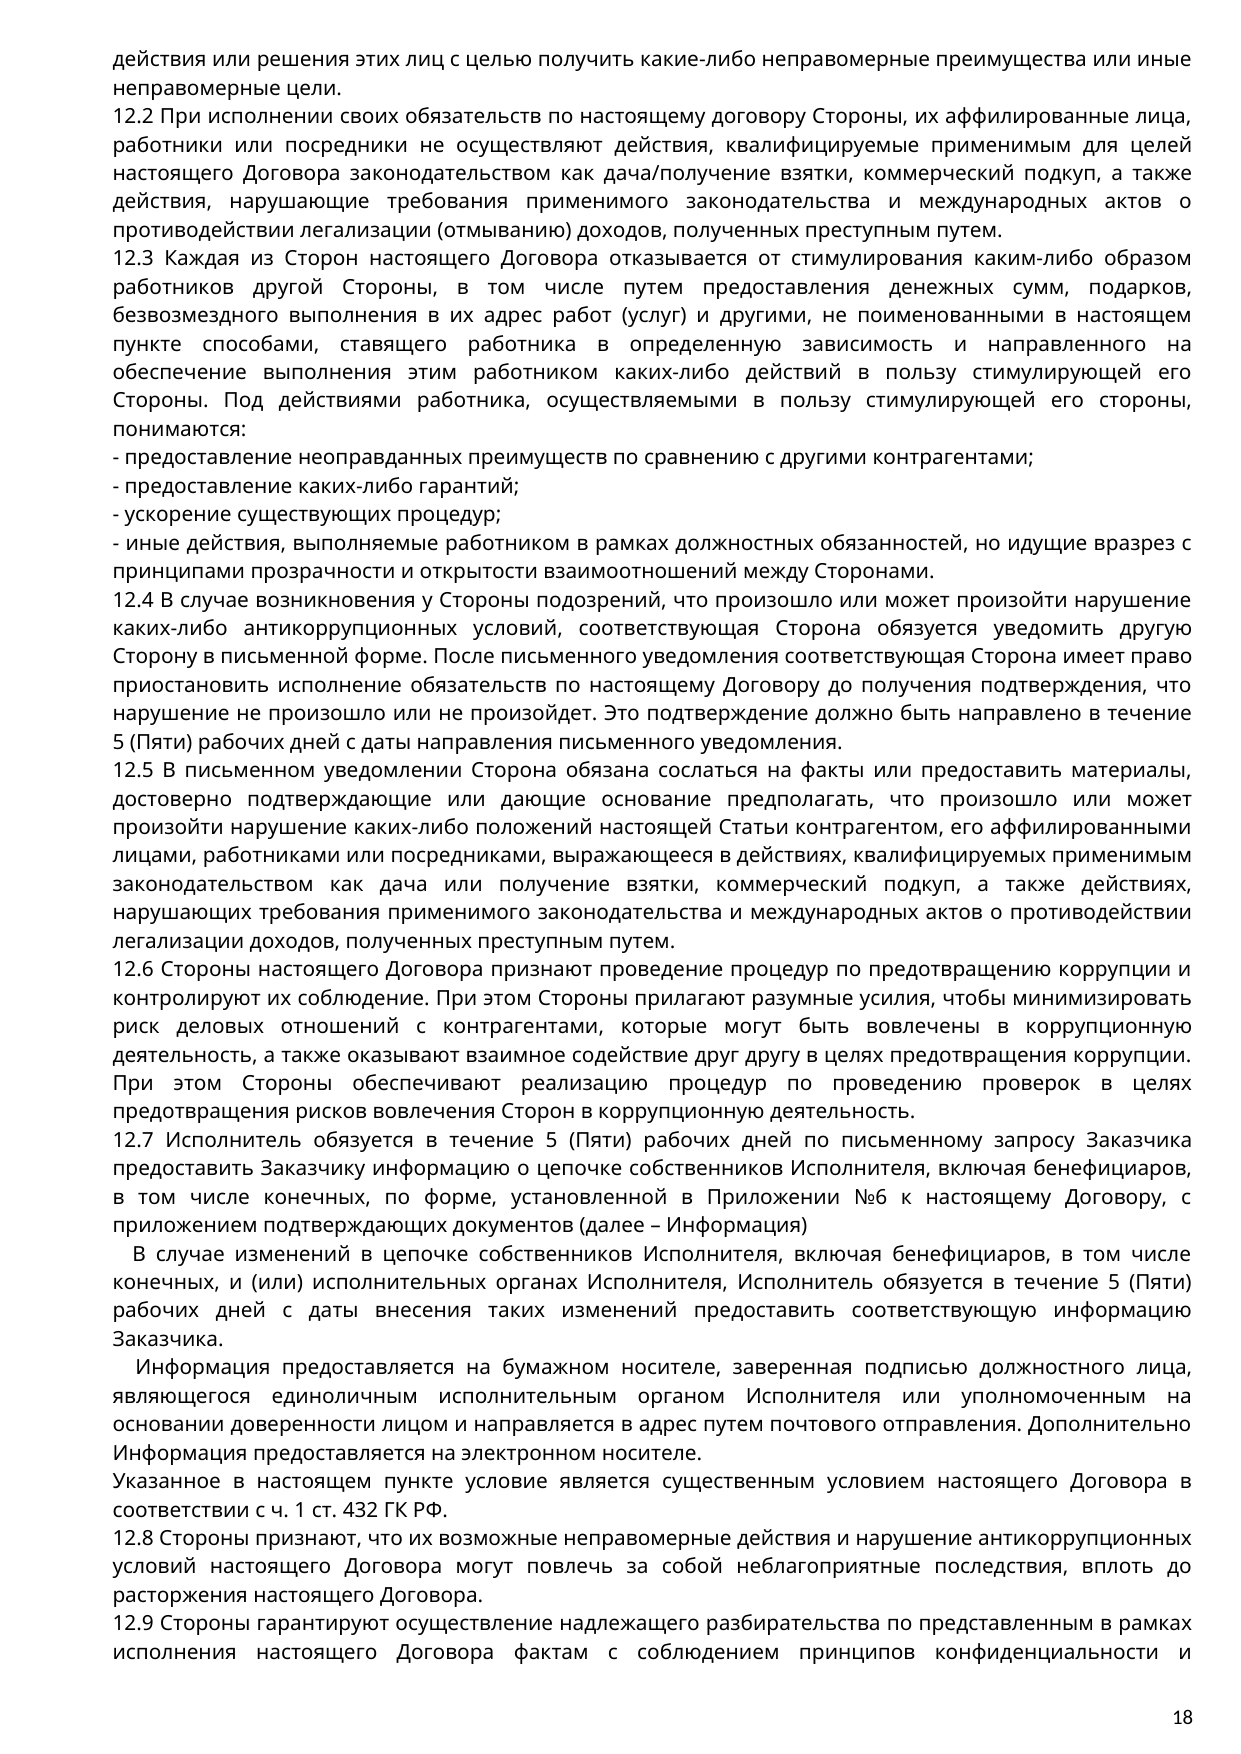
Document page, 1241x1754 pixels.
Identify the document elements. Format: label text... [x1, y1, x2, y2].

list 12.4 В случае возникновения у Стороны подозрений, что произошло или может произойти нарушение каких-либо антикоррупционных условий, соответствующая Сторона обязуется уведомить другую Сторону в письменной форме. После письменного уведомления соответствующая Сторона имеет право приостановить исполнение обязательств по настоящему Договору до получения подтверждения, что нарушение не произошло или не произойдет. Это подтверждение должно быть направлено в течение 5 (Пяти) рабочих дней с даты направления письменного уведомления. [112, 585, 1193, 755]
text 12.5 В письменном уведомлении Сторона обязана сослаться на факты или предоставить материалы, достоверно подтверждающие или дающие основание предполагать, что произошло или может произойти нарушение каких-либо положений настоящей Статьи контрагентом, его аффилированными лицами, работниками или посредниками, выражающееся в действиях, квалифицируемых применимым законодательством как дача или получение взятки, коммерческий подкуп, а также действиях, нарушающих требования применимого законодательства и международных актов о противодействии легализации доходов, полученных преступным путем. [112, 755, 1193, 954]
list - предоставление неоправданных преимуществ по сравнению с другими контрагентами; [112, 442, 1193, 471]
text 12.2 При исполнении своих обязательств по настоящему договору Стороны, их аффилированные лица, работники или посредники не осуществляют действия, квалифицируемые применимым для целей настоящего Договора законодательством как дача/получение взятки, коммерческий подкуп, а также действия, нарушающие требования применимого законодательства и международных актов о противодействии легализации (отмыванию) доходов, полученных преступным путем. [112, 101, 1193, 243]
list - иные действия, выполняемые работником в рамках должностных обязанностей, но идущие вразрез с принципами прозрачности и открытости взаимоотношений между Сторонами. [112, 528, 1193, 585]
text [112, 44, 1193, 101]
list 12.8 Стороны признают, что их возможные неправомерные действия и нарушение антикоррупционных условий настоящего Договора могут повлечь за собой неблагоприятные последствия, вплоть до расторжения настоящего Договора. [112, 1523, 1193, 1608]
list - предоставление каких-либо гарантий; [112, 471, 1193, 499]
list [112, 1608, 1193, 1665]
list 12.7 Исполнитель обязуется в течение 5 (Пяти) рабочих дней по письменному запросу Заказчика предоставить Заказчику информацию о цепочке собственников Исполнителя, включая бенефициаров, в том числе конечных, по форме, установленной в Приложении №6 к настоящему Договору, с приложением подтверждающих документов (далее – Информация) [112, 1125, 1193, 1239]
text Информация предоставляется на бумажном носителе, заверенная подписью должностного лица, являющегося единоличным исполнительным органом Исполнителя или уполномоченным на основании доверенности лицом и направляется в адрес путем почтового отправления. Дополнительно Информация предоставляется на электронном носителе. [112, 1352, 1193, 1466]
list 12.3 Каждая из Сторон настоящего Договора отказывается от стимулирования каким-либо образом работников другой Стороны, в том числе путем предоставления денежных сумм, подарков, безвозмездного выполнения в их адрес работ (услуг) и другими, не поименованными в настоящем пункте способами, ставящего работника в определенную зависимость и направленного на обеспечение выполнения этим работником каких-либо действий в пользу стимулирующей его Стороны. Под действиями работника, осуществляемыми в пользу стимулирующей его стороны, понимаются: [112, 243, 1193, 442]
list 12.6 Стороны настоящего Договора признают проведение процедур по предотвращению коррупции и контролируют их соблюдение. При этом Стороны прилагают разумные усилия, чтобы минимизировать риск деловых отношений с контрагентами, которые могут быть вовлечены в коррупционную деятельность, а также оказывают взаимное содействие друг другу в целях предотвращения коррупции. При этом Стороны обеспечивают реализацию процедур по проведению проверок в целях предотвращения рисков вовлечения Сторон в коррупционную деятельность. [112, 954, 1193, 1125]
list В случае изменений в цепочке собственников Исполнителя, включая бенефициаров, в том числе конечных, и (или) исполнительных органах Исполнителя, Исполнитель обязуется в течение 5 (Пяти) рабочих дней с даты внесения таких изменений предоставить соответствующую информацию Заказчика. [112, 1239, 1193, 1352]
list Указанное в настоящем пункте условие является существенным условием настоящего Договора в соответствии с ч. 1 ст. 432 ГК РФ. [112, 1466, 1193, 1523]
list - ускорение существующих процедур; [112, 499, 1193, 528]
